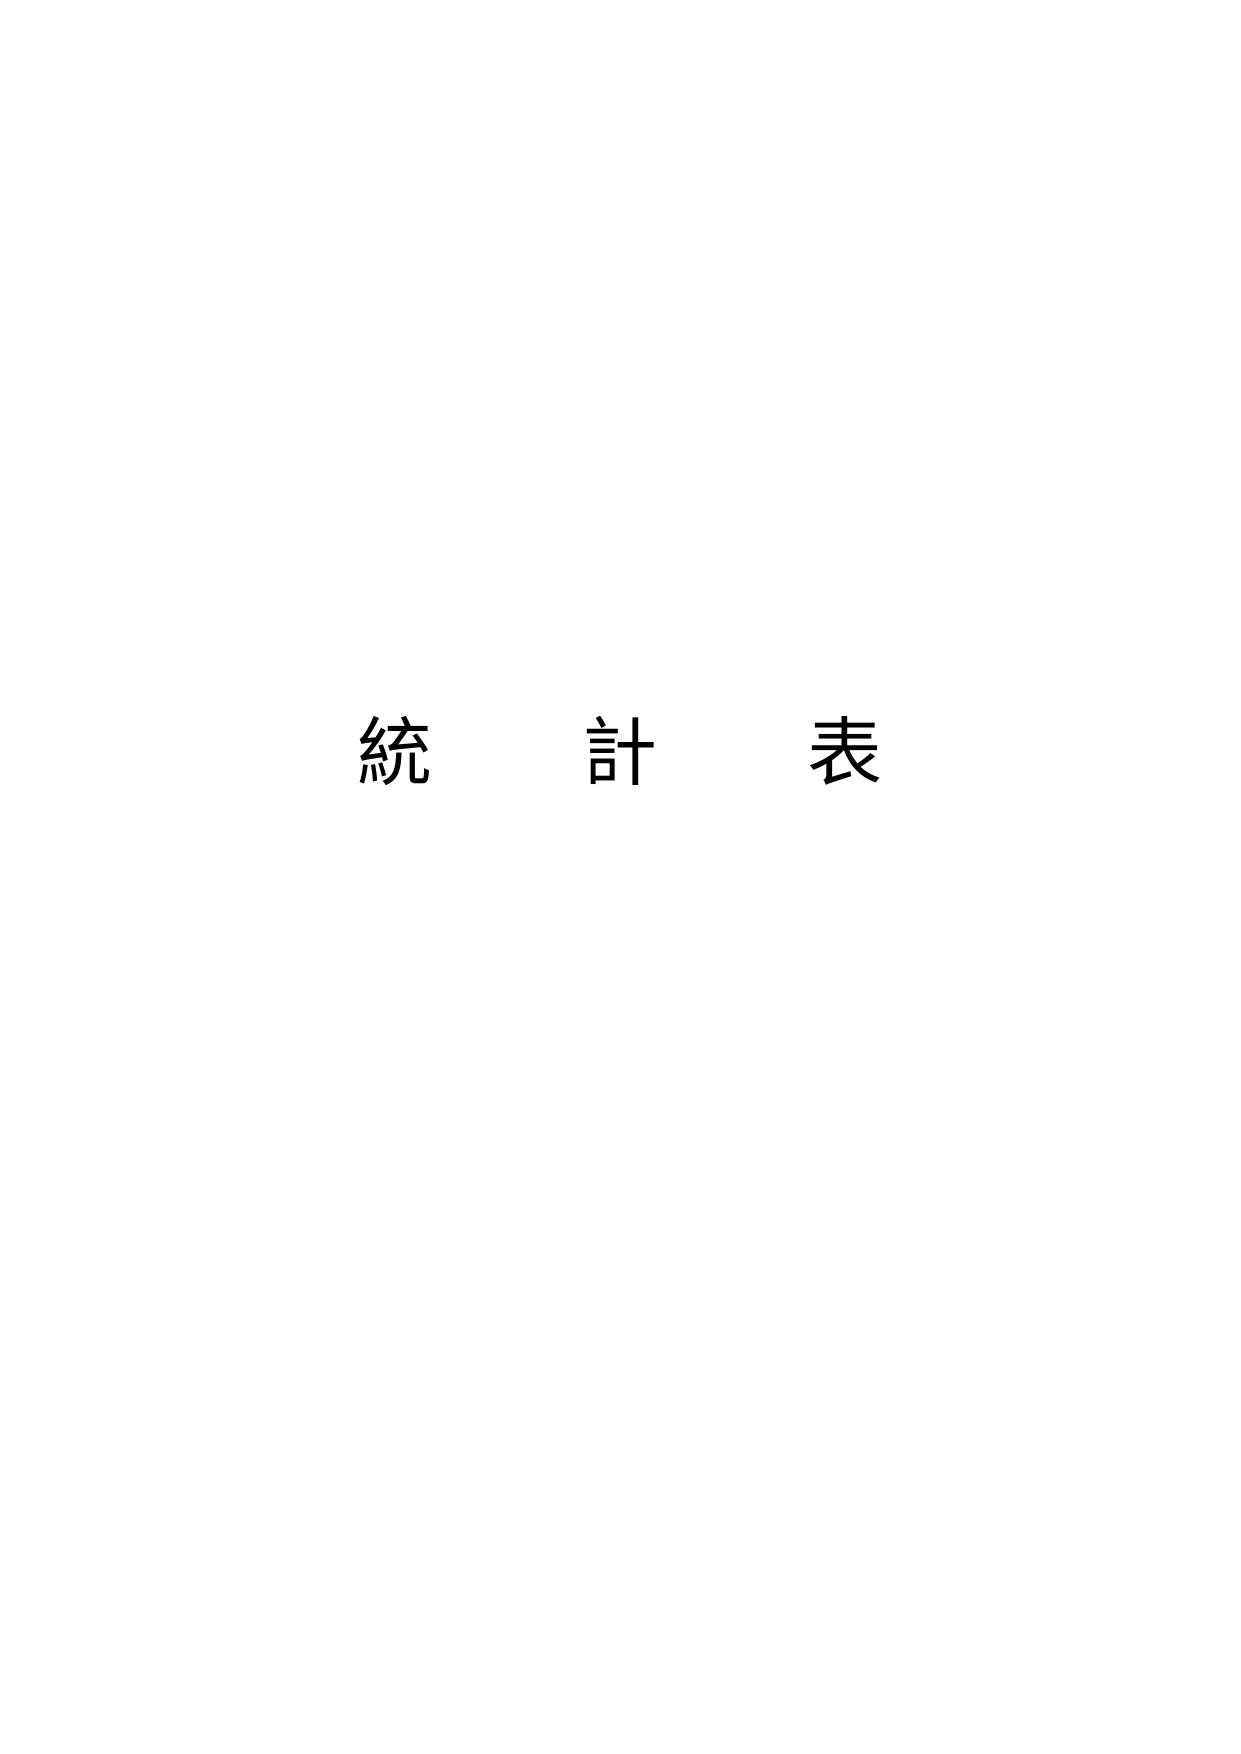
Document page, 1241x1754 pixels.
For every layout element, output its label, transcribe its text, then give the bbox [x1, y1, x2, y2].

subtitle 統 計 表 [358, 699, 1198, 802]
